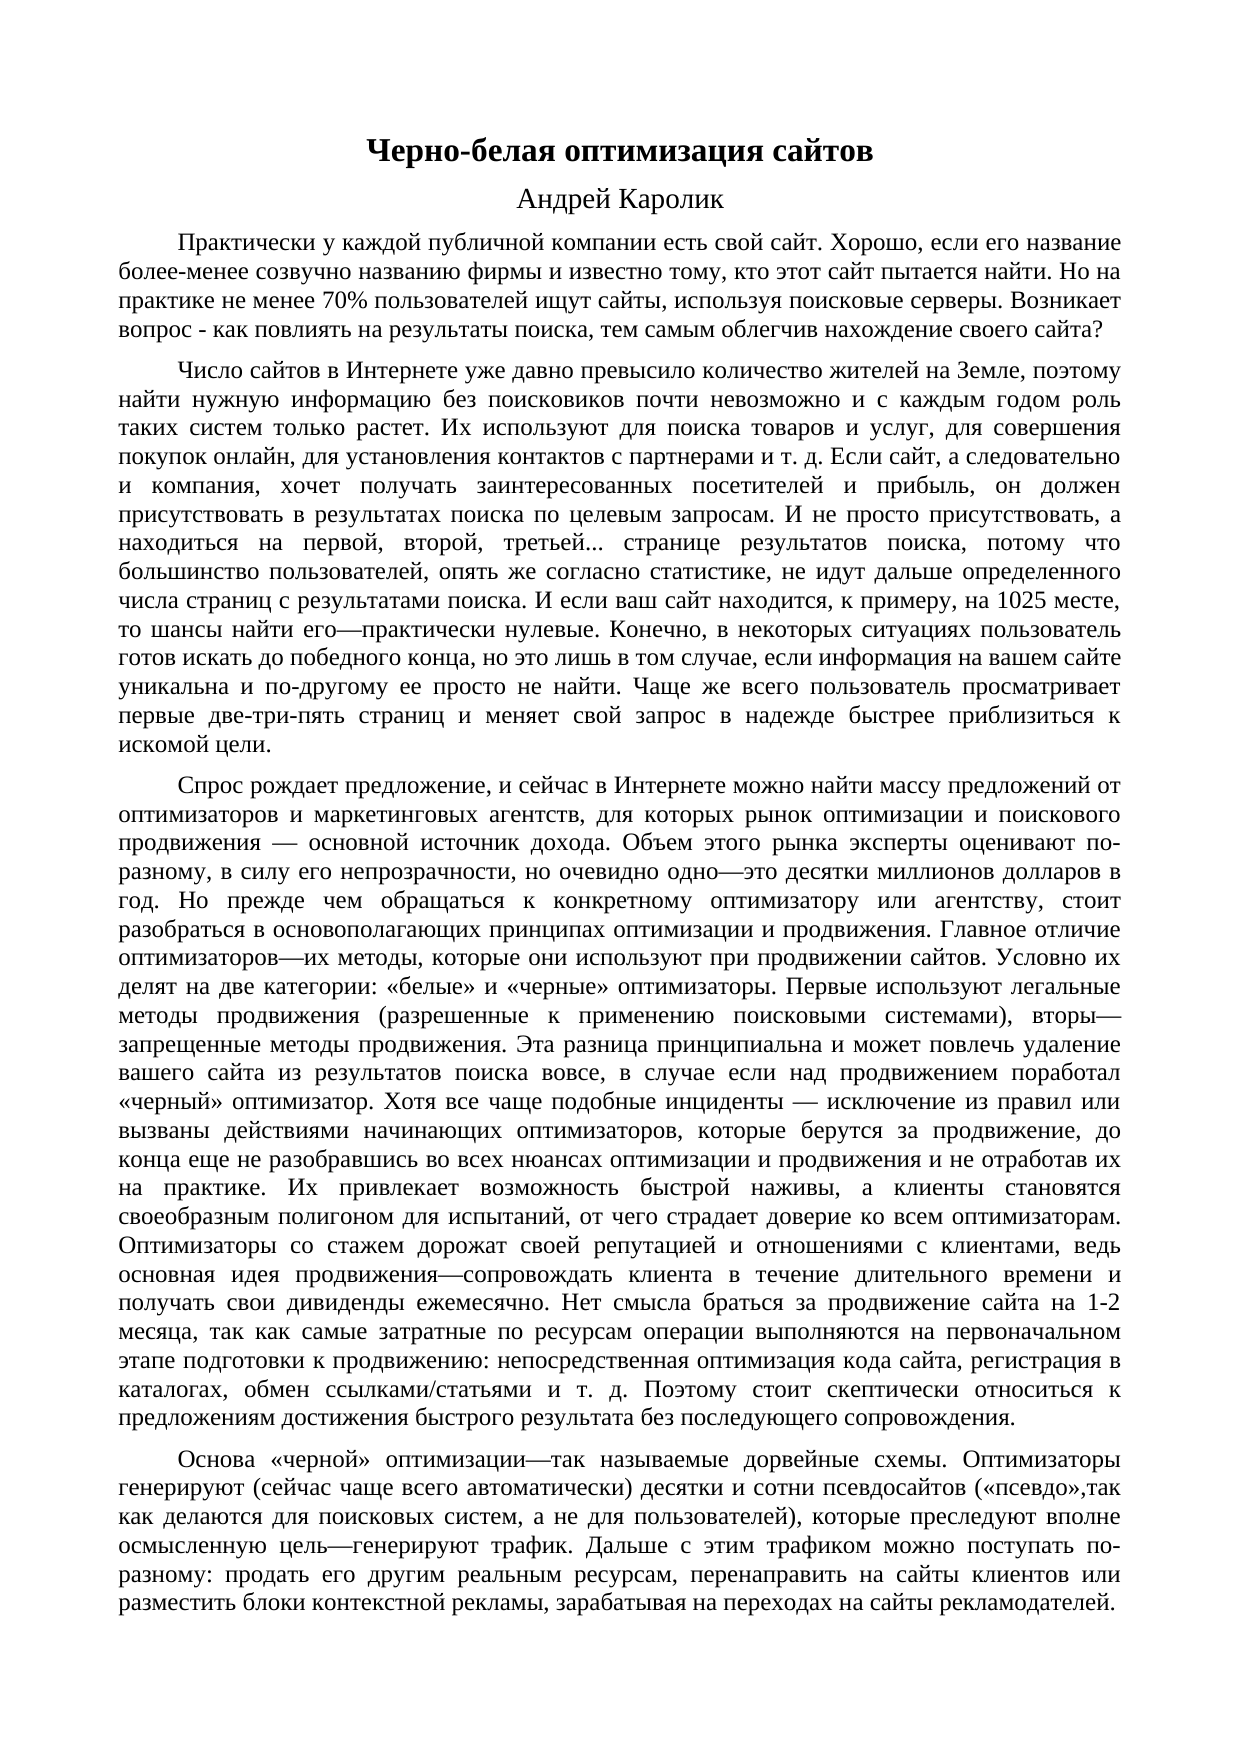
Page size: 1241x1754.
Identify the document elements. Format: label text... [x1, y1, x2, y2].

text Спрос рождает предложение, и сейчас в Интернете можно найти массу предложений от оптимизаторов и маркетинговых агентств, для которых рынок оптимизации и поискового продвижения — основной источник дохода. Объем этого рынка эксперты оценивают по-разному, в силу его непрозрачности, но очевидно одно—это десятки миллионов долларов в год. Но прежде чем обращаться к конкретному оптимизатору или агентству, стоит разобраться в основополагающих принципах оптимизации и продвижения. Главное отличие оптимизаторов—их методы, которые они используют при продвижении сайтов. Условно их делят на две категории: «белые» и «черные» оптимизаторы. Первые используют легальные методы продвижения (разрешенные к применению поисковыми системами), вторы— запрещенные методы продвижения. Эта разница принципиальна и может повлечь удаление вашего сайта из результатов поиска вовсе, в случае если над продвижением поработал «черный» оптимизатор. Хотя все чаще подобные инциденты — исключение из правил или вызваны действиями начинающих оптимизаторов, которые берутся за продвижение, до конца еще не разобравшись во всех нюансах оптимизации и продвижения и не отработав их на практике. Их привлекает возможность быстрой наживы, а клиенты становятся своеобразным полигоном для испытаний, от чего страдает доверие ко всем оптимизаторам. Оптимизаторы со стажем дорожат своей репутацией и отношениями с клиентами, ведь основная идея продвижения—сопровождать клиента в течение длительного времени и получать свои дивиденды ежемесячно. Нет смысла браться за продвижение сайта на 1-2 месяца, так как самые затратные по ресурсам операции выполняются на первоначальном этапе подготовки к продвижению: непосредственная оптимизация кода сайта, регистрация в каталогах, обмен ссылками/статьями и т. д. Поэтому стоит скептически относиться к предложениям достижения быстрого результата без последующего сопровождения. [118, 770, 1122, 1431]
text Черно-белая оптимизация сайтов [118, 131, 1122, 169]
text Основа «черной» оптимизации—так называемые дорвейные схемы. Оптимизаторы генерируют (сейчас чаще всего автоматически) десятки и сотни псевдосайтов («псевдо»,так как делаются для поисковых систем, а не для пользователей), которые преследуют вполне осмысленную цель—генерируют трафик. Дальше с этим трафиком можно поступать по-разному: продать его другим реальным ресурсам, перенаправить на сайты клиентов или разместить блоки контекстной рекламы, зарабатывая на переходах на сайты рекламодателей. [118, 1444, 1122, 1616]
text Число сайтов в Интернете уже давно превысило количество жителей на Земле, поэтому найти нужную информацию без поисковиков почти невозможно и с каждым годом роль таких систем только растет. Их используют для поиска товаров и услуг, для совершения покупок онлайн, для установления контактов с партнерами и т. д. Если сайт, а следовательно и компания, хочет получать заинтересованных посетителей и прибыль, он должен присутствовать в результатах поиска по целевым запросам. И не просто присутствовать, а находиться на первой, второй, третьей... странице результатов поиска, потому что большинство пользователей, опять же согласно статистике, не идут дальше определенного числа страниц с результатами поиска. И если ваш сайт находится, к примеру, на 1025 месте, то шансы найти его—практически нулевые. Конечно, в некоторых ситуациях пользователь готов искать до победного конца, но это лишь в том случае, если информация на вашем сайте уникальна и по-другому ее просто не найти. Чаще же всего пользователь просматривает первые две-три-пять страниц и меняет свой запрос в надежде быстрее приблизиться к искомой цели. [118, 355, 1122, 757]
text Андрей Каролик [118, 181, 1122, 215]
text Практически у каждой публичной компании есть свой сайт. Хорошо, если его название более-менее созвучно названию фирмы и известно тому, кто этот сайт пытается найти. Но на практике не менее 70% пользователей ищут сайты, используя поисковые серверы. Возникает вопрос - как повлиять на результаты поиска, тем самым облегчив нахождение своего сайта? [118, 227, 1122, 342]
